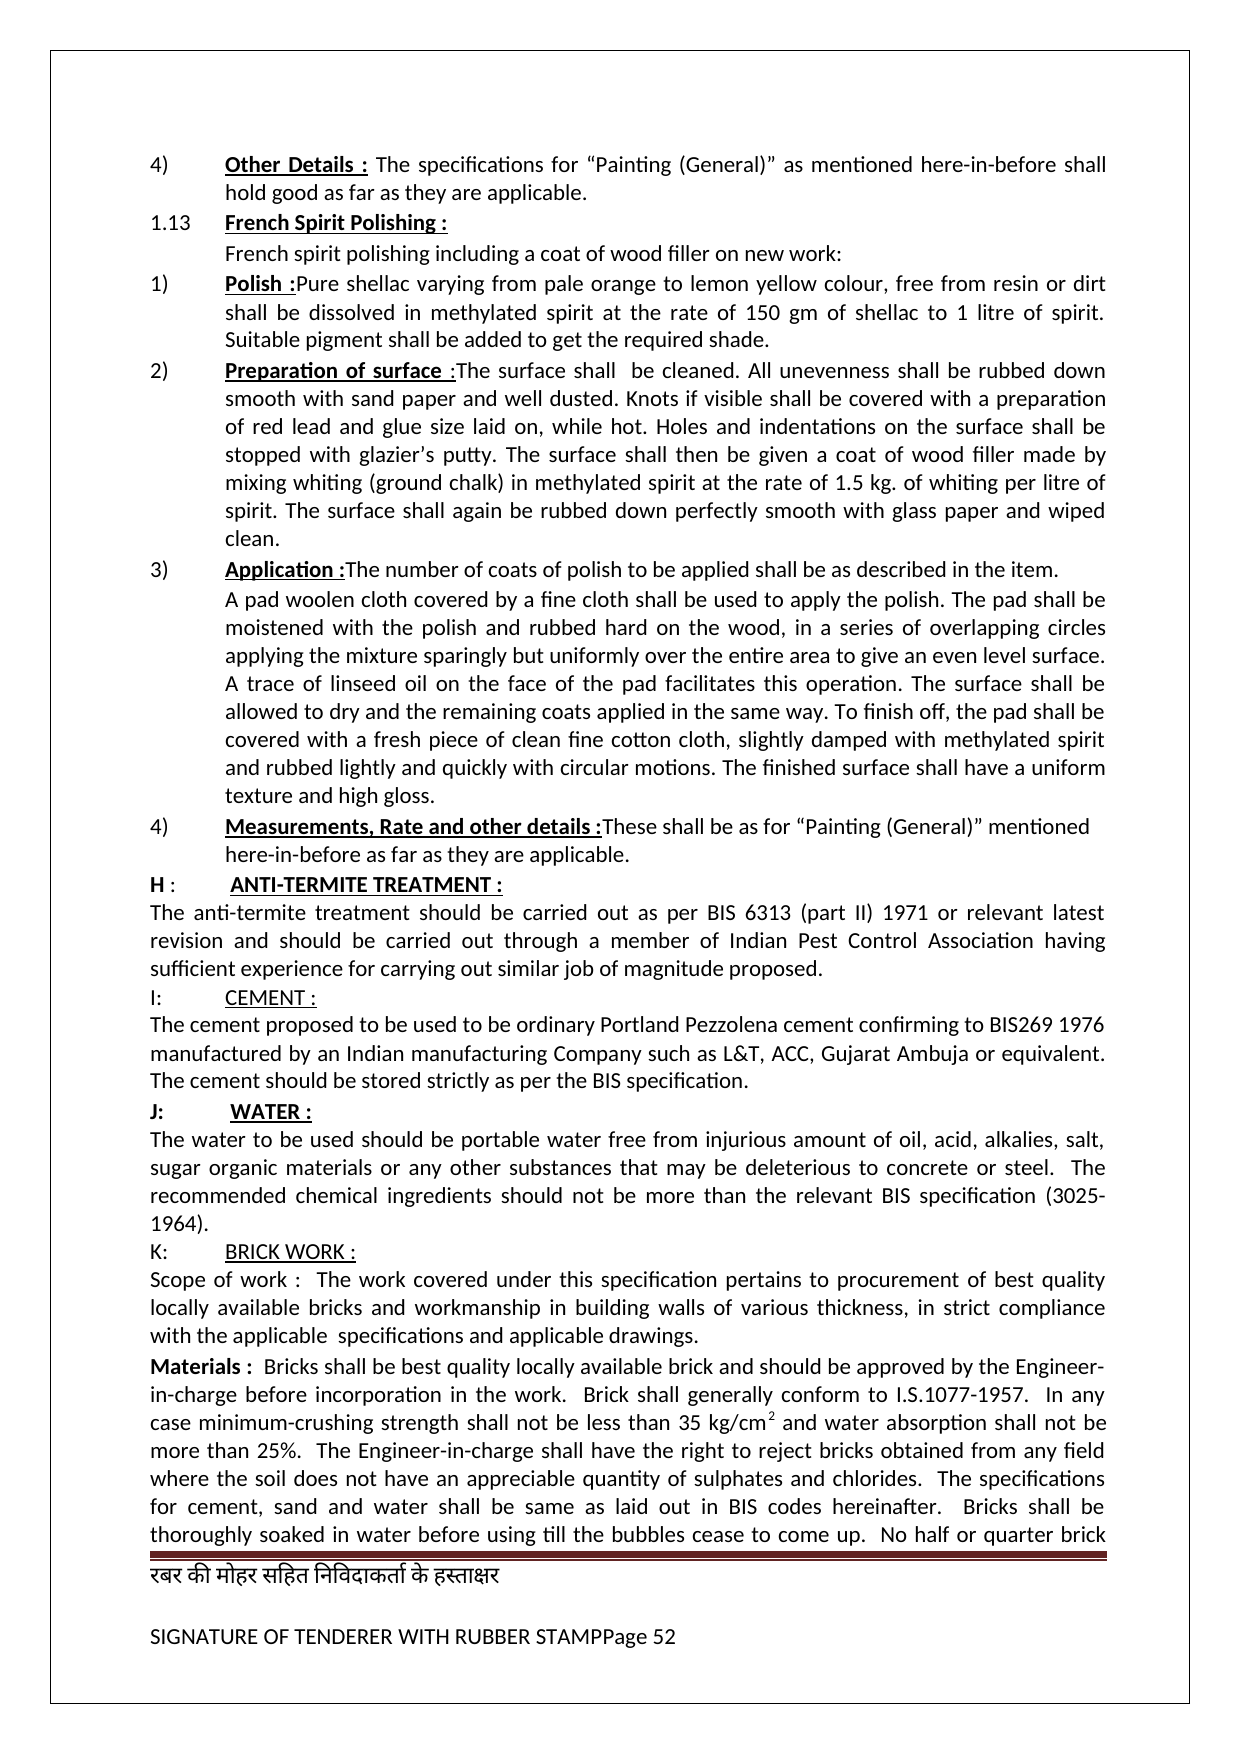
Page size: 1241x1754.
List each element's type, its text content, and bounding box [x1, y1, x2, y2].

text 1) Polish :Pure shellac varying from pale orange to lemon yellow colour, free from resin or dirt shall be dissolved in methylated spirit at the rate of 150 gm of shellac to 1 litre of spirit. Suitable pigment shall be added to get the required shade. [150, 269, 1107, 354]
text J: WATER : [150, 1097, 1107, 1125]
text I: CEMENT : [150, 983, 1107, 1011]
text 2) Preparation of surface :The surface shall be cleaned. All unevenness shall be rubbed down smooth with sand paper and well dusted. Knots if visible shall be covered with a preparation of red lead and glue size laid on, while hot. Holes and indentations on the surface shall be stopped with glazier’s putty. The surface shall then be given a coat of wood filler made by mixing whiting (ground chalk) in methylated spirit at the rate of 1.5 kg. of whiting per litre of spirit. The surface shall again be rubbed down perfectly smooth with glass paper and wiped clean. [150, 356, 1107, 552]
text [150, 1352, 1107, 1548]
text H : ANTI-TERMITE TREATMENT : [150, 871, 1107, 898]
text 4) Other Details : The specifications for “Painting (General)” as mentioned here-in-before shall hold good as far as they are applicable. [150, 150, 1107, 206]
text The cement proposed to be used to be ordinary Portland Pezzolena cement confirming to BIS269 1976 manufactured by an Indian manufacturing Company such as L&T, ACC, Gujarat Ambuja or equivalent. The cement should be stored strictly as per the BIS specification. [150, 1011, 1107, 1095]
text 3) Application :The number of coats of polish to be applied shall be as described in the item. [150, 555, 1107, 583]
text The anti-termite treatment should be carried out as per BIS 6313 (part II) 1971 or relevant latest revision and should be carried out through a member of Indian Pest Control Association having sufficient experience for carrying out similar job of magnitude proposed. [150, 898, 1107, 983]
text Scope of work : The work covered under this specification pertains to procurement of best quality locally available bricks and workmanship in building walls of various thickness, in strict compliance with the applicable specifications and applicable drawings. [150, 1265, 1107, 1349]
text A pad woolen cloth covered by a fine cloth shall be used to apply the polish. The pad shall be moistened with the polish and rubbed hard on the wood, in a series of overlapping circles applying the mixture sparingly but uniformly over the entire area to give an even level surface. A trace of linseed oil on the face of the pad facilitates this operation. The surface shall be allowed to dry and the remaining coats applied in the same way. To finish off, the pad shall be covered with a fresh piece of clean fine cotton cloth, slightly damped with methylated spirit and rubbed lightly and quickly with circular motions. The finished surface shall have a uniform texture and high gloss. [150, 585, 1107, 809]
text French spirit polishing including a coat of wood filler on new work: [150, 239, 1107, 267]
text K: BRICK WORK : [150, 1237, 1107, 1265]
text 1.13 French Spirit Polishing : [150, 208, 1107, 237]
text The water to be used should be portable water free from injurious amount of oil, acid, alkalies, salt, sugar organic materials or any other substances that may be deleterious to concrete or steel. The recommended chemical ingredients should not be more than the relevant BIS specification (3025-1964). [150, 1125, 1107, 1237]
text 4) Measurements, Rate and other details :These shall be as for “Painting (General)” mentioned here-in-before as far as they are applicable. [150, 812, 1107, 868]
